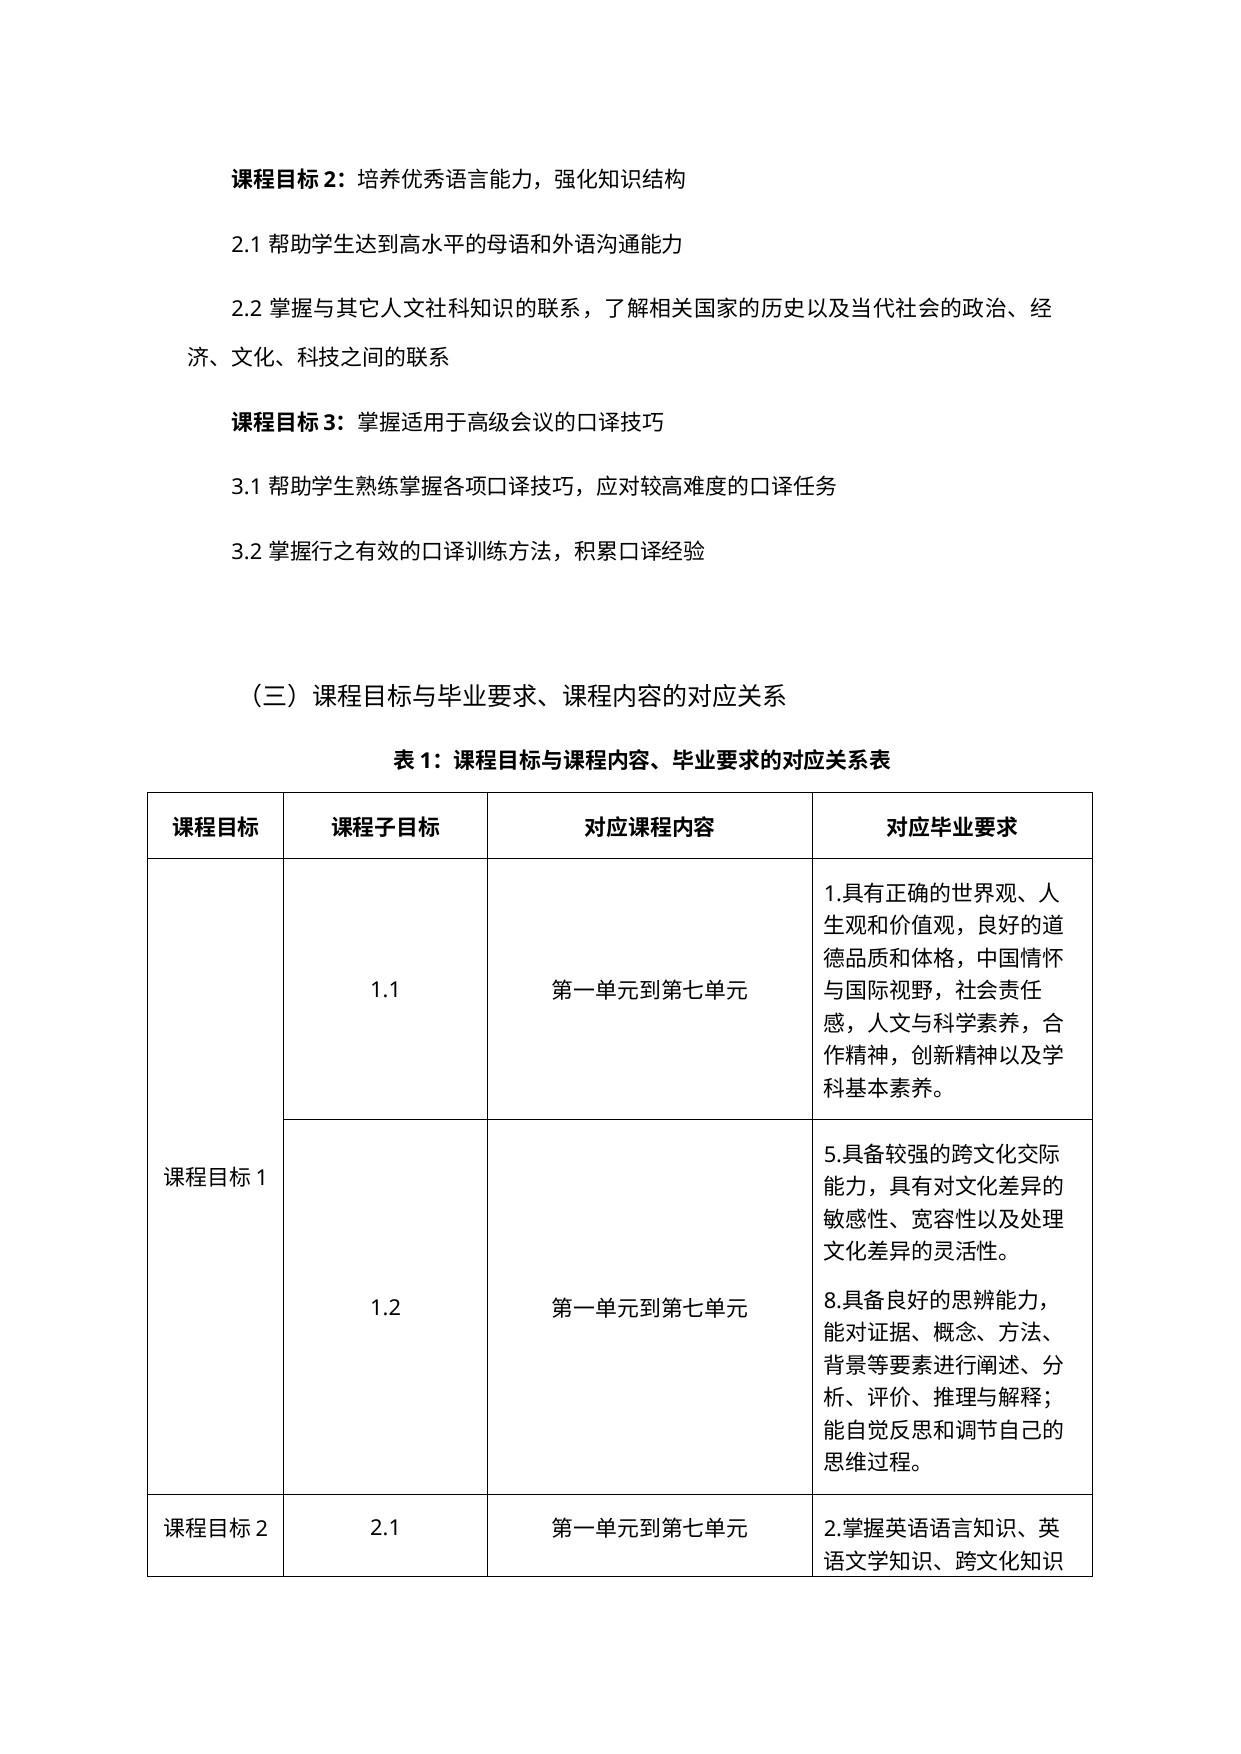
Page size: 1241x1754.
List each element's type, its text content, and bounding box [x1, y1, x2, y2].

table_cell 课程目标2 [148, 1495, 283, 1576]
text 课程目标2：培养优秀语言能力，强化知识结构 [187, 162, 1053, 194]
text 3.2 掌握行之有效的口译训练方法，积累口译经验 [187, 534, 1053, 566]
table_header 对应课程内容 [488, 793, 812, 858]
table_cell 5.具备较强的跨文化交际能力，具有对文化差异的敏感性、宽容性以及处理文化差异的灵活性。 8.具备良好的思辨能力，能对证据、概念、方法、背景等要素进行阐述、分析、评价、推理与解释；能自觉反思和调节自己的思维过程。 [813, 1120, 1092, 1494]
text 课程目标3：掌握适用于高级会议的口译技巧 [187, 404, 1053, 437]
table_header 课程目标 [148, 793, 283, 858]
table_cell 第一单元到第七单元 [488, 1495, 812, 1576]
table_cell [813, 1495, 1092, 1576]
table_cell 2.1 [284, 1495, 487, 1576]
table_cell 第一单元到第七单元 [488, 859, 812, 1119]
table_header 课程子目标 [284, 793, 487, 858]
table_cell 1.具有正确的世界观、人生观和价值观，良好的道德品质和体格，中国情怀与国际视野，社会责任感，人文与科学素养，合作精神，创新精神以及学科基本素养。 [813, 859, 1092, 1119]
text 表1：课程目标与课程内容、毕业要求的对应关系表 [187, 743, 1053, 776]
text 2.1 帮助学生达到高水平的母语和外语沟通能力 [187, 227, 1053, 259]
table_cell 第一单元到第七单元 [488, 1120, 812, 1494]
table_cell 1.2 [284, 1120, 487, 1494]
text 2.2 掌握与其它人文社科知识的联系，了解相关国家的历史以及当代社会的政治、经济、文化、科技之间的联系 [187, 291, 1053, 372]
table_cell 课程目标1 [148, 859, 283, 1494]
text 3.1 帮助学生熟练掌握各项口译技巧，应对较高难度的口译任务 [187, 469, 1053, 502]
table_header 对应毕业要求 [813, 793, 1092, 858]
text （三）课程目标与毕业要求、课程内容的对应关系 [187, 662, 1053, 727]
table_cell 1.1 [284, 859, 487, 1119]
